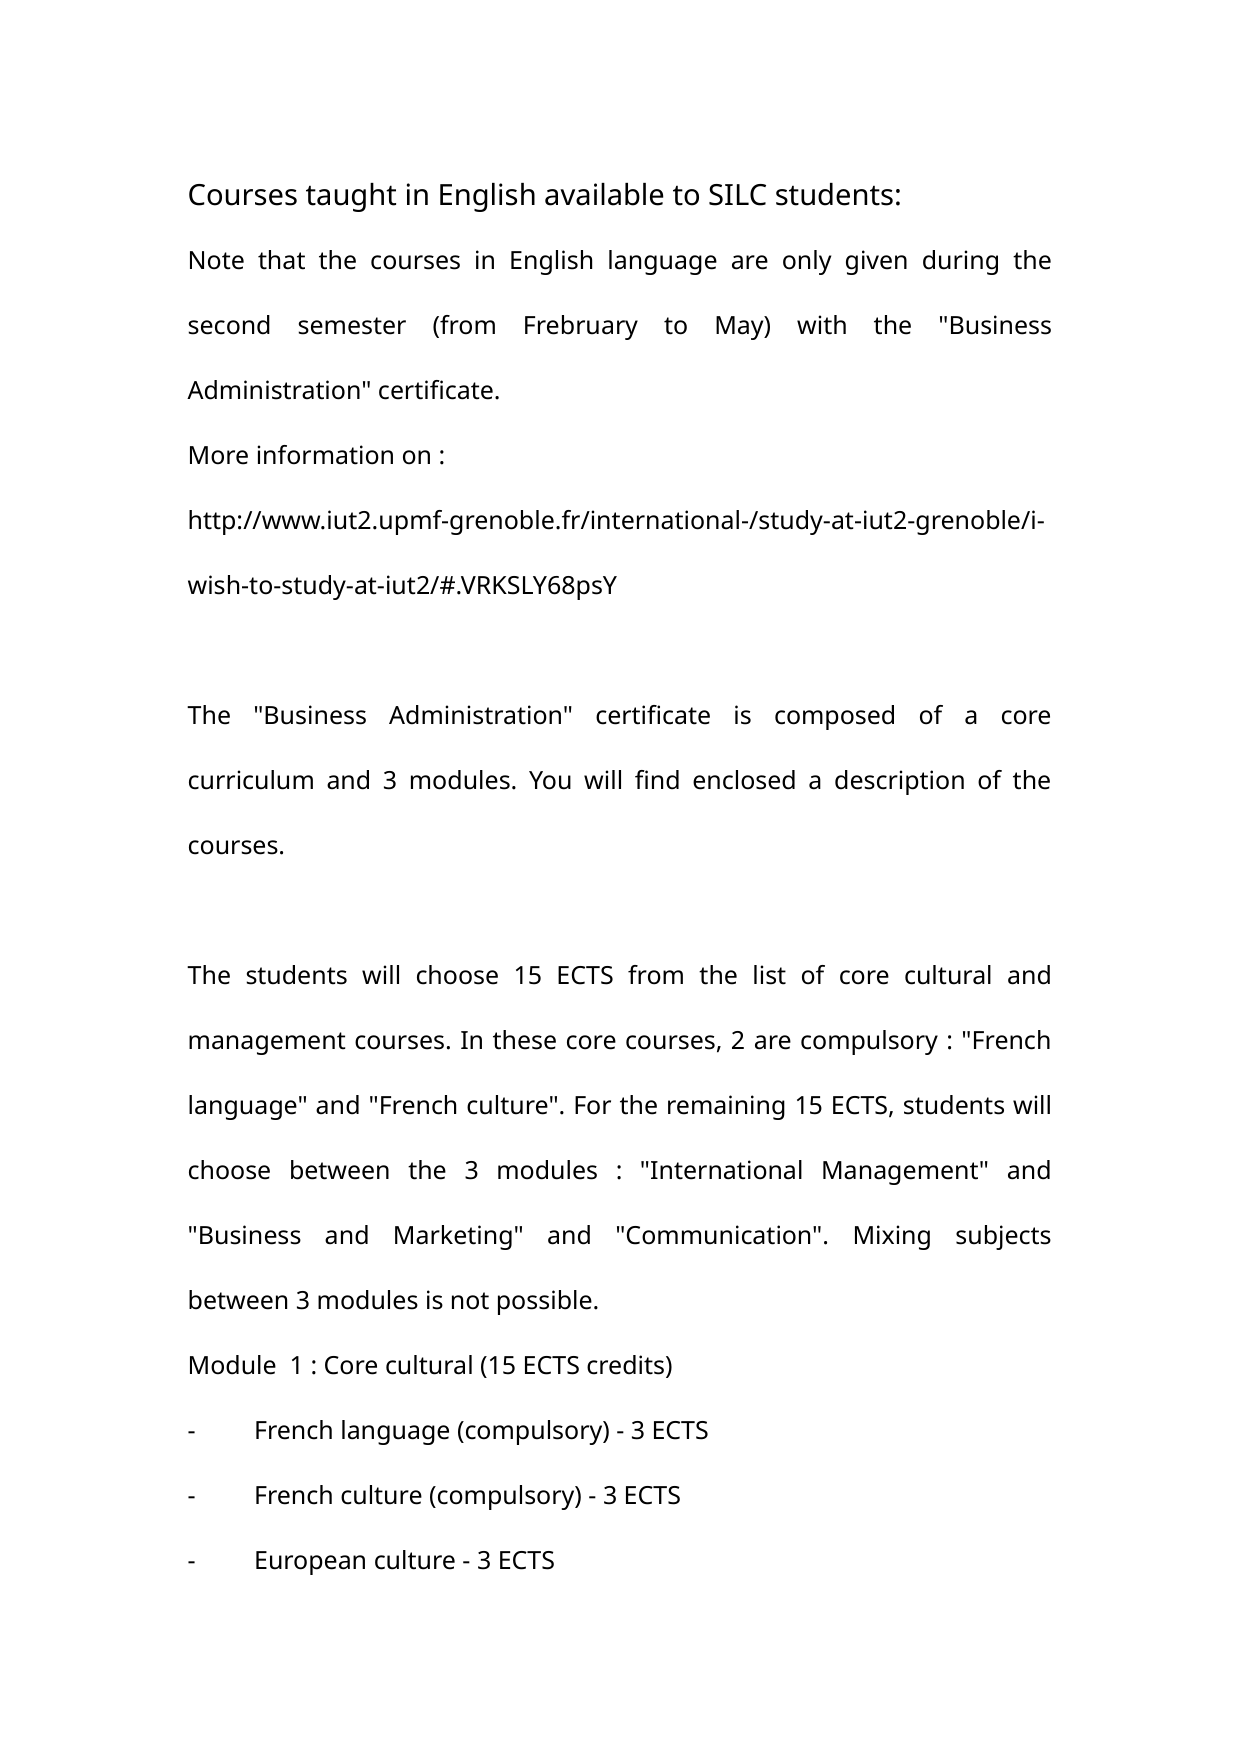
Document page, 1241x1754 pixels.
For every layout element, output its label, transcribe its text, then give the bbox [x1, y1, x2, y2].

text - French culture (compulsory) - 3 ECTS [187, 1462, 1053, 1527]
text - European culture - 3 ECTS [187, 1527, 1053, 1592]
text http://www.iut2.upmf-grenoble.fr/international-/study-at-iut2-grenoble/i-wish-to-study-at-iut2/#.VRKSLY68psY [187, 487, 1053, 617]
text Courses taught in English available to SILC students: [187, 162, 1053, 227]
text Note that the courses in English language are only given during the second semester (from Frebruary to May) with the "Business Administration" certificate. [187, 227, 1053, 422]
text The students will choose 15 ECTS from the list of core cultural and management courses. In these core courses, 2 are compulsory : "French language" and "French culture". For the remaining 15 ECTS, students will choose between the 3 modules : "International Management" and "Business and Marketing" and "Communication". Mixing subjects between 3 modules is not possible. [187, 942, 1053, 1332]
text More information on : [187, 422, 1053, 487]
text Module 1 : Core cultural (15 ECTS credits) [187, 1332, 1053, 1397]
text - French language (compulsory) - 3 ECTS [187, 1397, 1053, 1462]
text The "Business Administration" certificate is composed of a core curriculum and 3 modules. You will find enclosed a description of the courses. [187, 682, 1053, 877]
